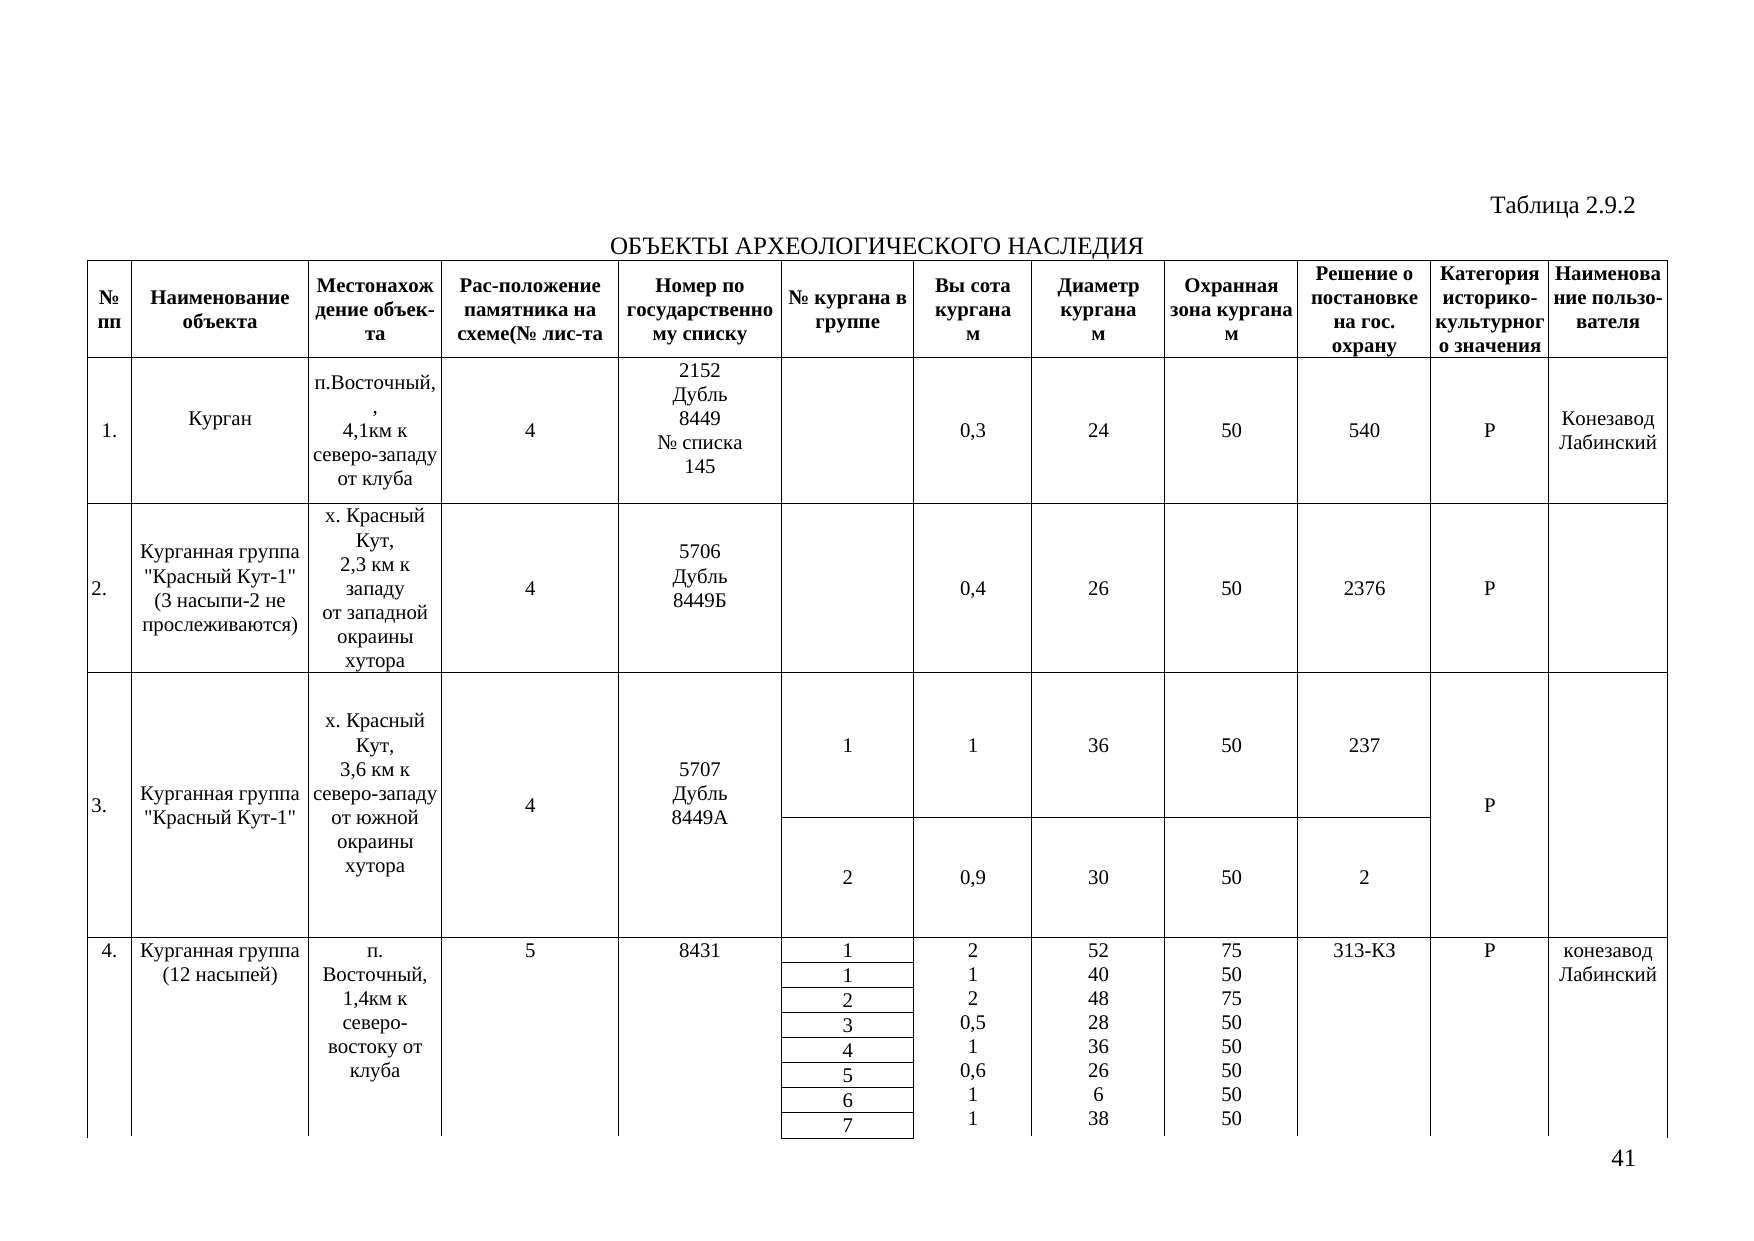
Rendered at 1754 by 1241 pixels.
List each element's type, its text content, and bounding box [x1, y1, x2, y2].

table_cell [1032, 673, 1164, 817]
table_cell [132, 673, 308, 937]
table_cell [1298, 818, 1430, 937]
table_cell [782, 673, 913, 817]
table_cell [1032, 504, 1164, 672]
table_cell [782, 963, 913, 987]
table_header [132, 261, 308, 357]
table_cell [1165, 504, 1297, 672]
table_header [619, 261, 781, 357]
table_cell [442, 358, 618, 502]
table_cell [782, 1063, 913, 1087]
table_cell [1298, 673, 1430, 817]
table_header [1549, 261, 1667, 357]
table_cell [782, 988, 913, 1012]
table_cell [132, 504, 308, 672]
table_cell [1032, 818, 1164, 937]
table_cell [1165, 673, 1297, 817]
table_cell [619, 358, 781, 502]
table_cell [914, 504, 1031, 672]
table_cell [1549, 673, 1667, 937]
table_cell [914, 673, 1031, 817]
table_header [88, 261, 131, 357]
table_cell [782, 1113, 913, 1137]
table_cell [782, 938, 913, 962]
subtitle Таблица 2.9.2 [118, 190, 1636, 218]
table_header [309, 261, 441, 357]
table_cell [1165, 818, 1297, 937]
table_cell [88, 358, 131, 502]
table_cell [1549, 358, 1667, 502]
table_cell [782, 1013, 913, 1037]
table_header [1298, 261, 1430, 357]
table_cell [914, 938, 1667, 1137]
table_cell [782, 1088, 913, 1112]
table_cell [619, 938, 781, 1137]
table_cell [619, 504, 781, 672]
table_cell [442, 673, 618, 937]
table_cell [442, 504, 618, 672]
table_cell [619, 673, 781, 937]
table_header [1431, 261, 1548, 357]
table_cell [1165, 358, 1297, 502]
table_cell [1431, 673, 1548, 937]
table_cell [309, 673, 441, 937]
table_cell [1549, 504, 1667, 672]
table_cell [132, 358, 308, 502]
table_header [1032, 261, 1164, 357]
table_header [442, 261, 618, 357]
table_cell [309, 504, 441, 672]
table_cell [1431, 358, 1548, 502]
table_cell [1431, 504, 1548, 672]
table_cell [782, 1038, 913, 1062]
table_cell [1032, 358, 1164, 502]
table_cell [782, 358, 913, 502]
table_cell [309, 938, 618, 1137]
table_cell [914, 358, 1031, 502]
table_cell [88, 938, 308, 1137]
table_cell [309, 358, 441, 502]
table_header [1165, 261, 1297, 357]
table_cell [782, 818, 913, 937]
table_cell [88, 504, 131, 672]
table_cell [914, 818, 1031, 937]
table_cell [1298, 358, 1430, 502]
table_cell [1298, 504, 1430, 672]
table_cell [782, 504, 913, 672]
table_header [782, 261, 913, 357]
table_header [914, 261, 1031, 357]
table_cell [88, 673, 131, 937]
text ОБЪЕКТЫ АРХЕОЛОГИЧЕСКОГО НАСЛЕДИЯ [118, 231, 1636, 260]
